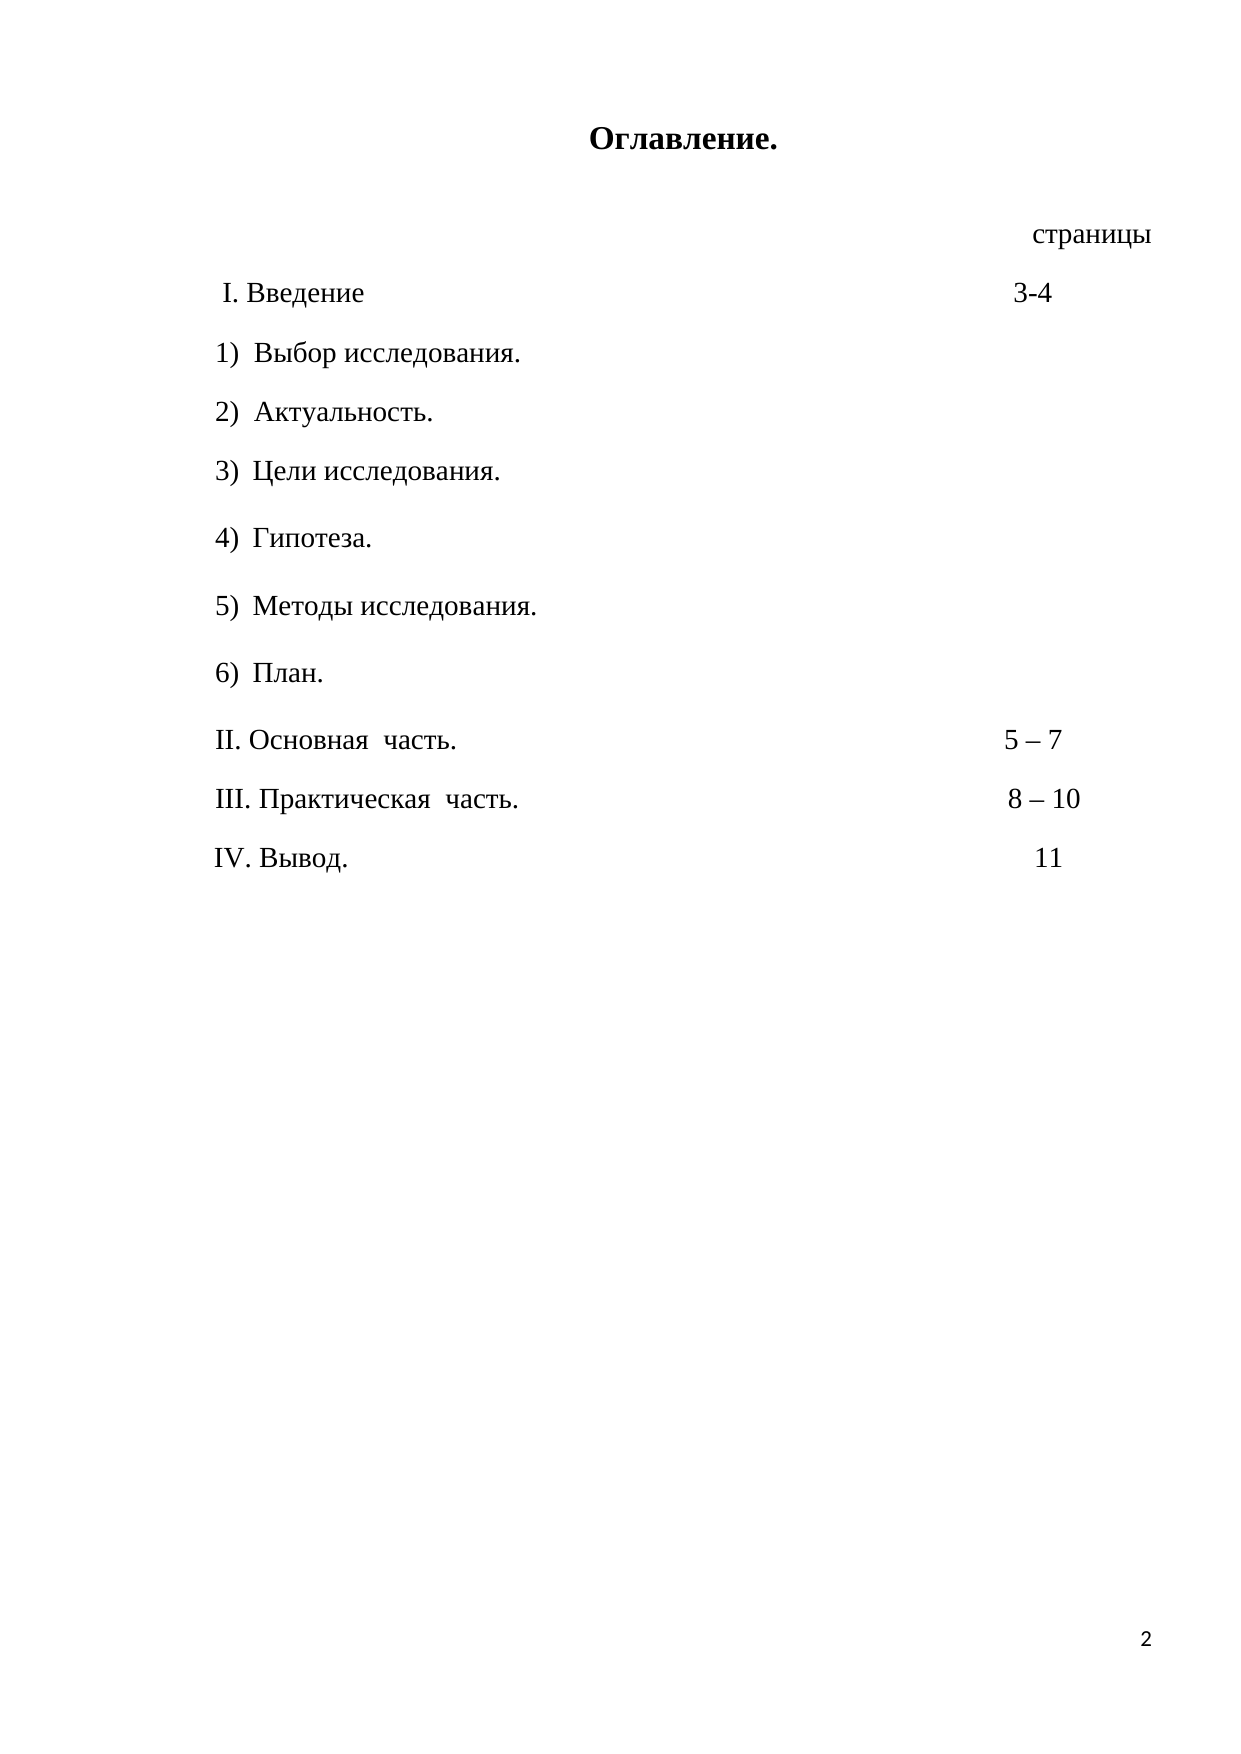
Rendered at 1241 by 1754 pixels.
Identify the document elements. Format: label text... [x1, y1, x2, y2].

text IV. Вывод. 11 [177, 841, 1152, 874]
text Оглавление. [215, 118, 1152, 156]
text II. Основная часть. 5 – 7 [215, 722, 1152, 755]
list План. [215, 655, 1152, 688]
text 2) Актуальность. [215, 394, 1152, 428]
list Методы исследования. [215, 588, 1152, 621]
list Гипотеза. [215, 521, 1152, 554]
text 1) Выбор исследования. [215, 335, 1152, 368]
text III. Практическая часть. 8 – 10 [215, 781, 1152, 815]
text страницы [215, 183, 1152, 249]
list Цели исследования. [215, 453, 1152, 487]
text Введение 3-4 [215, 275, 1152, 309]
